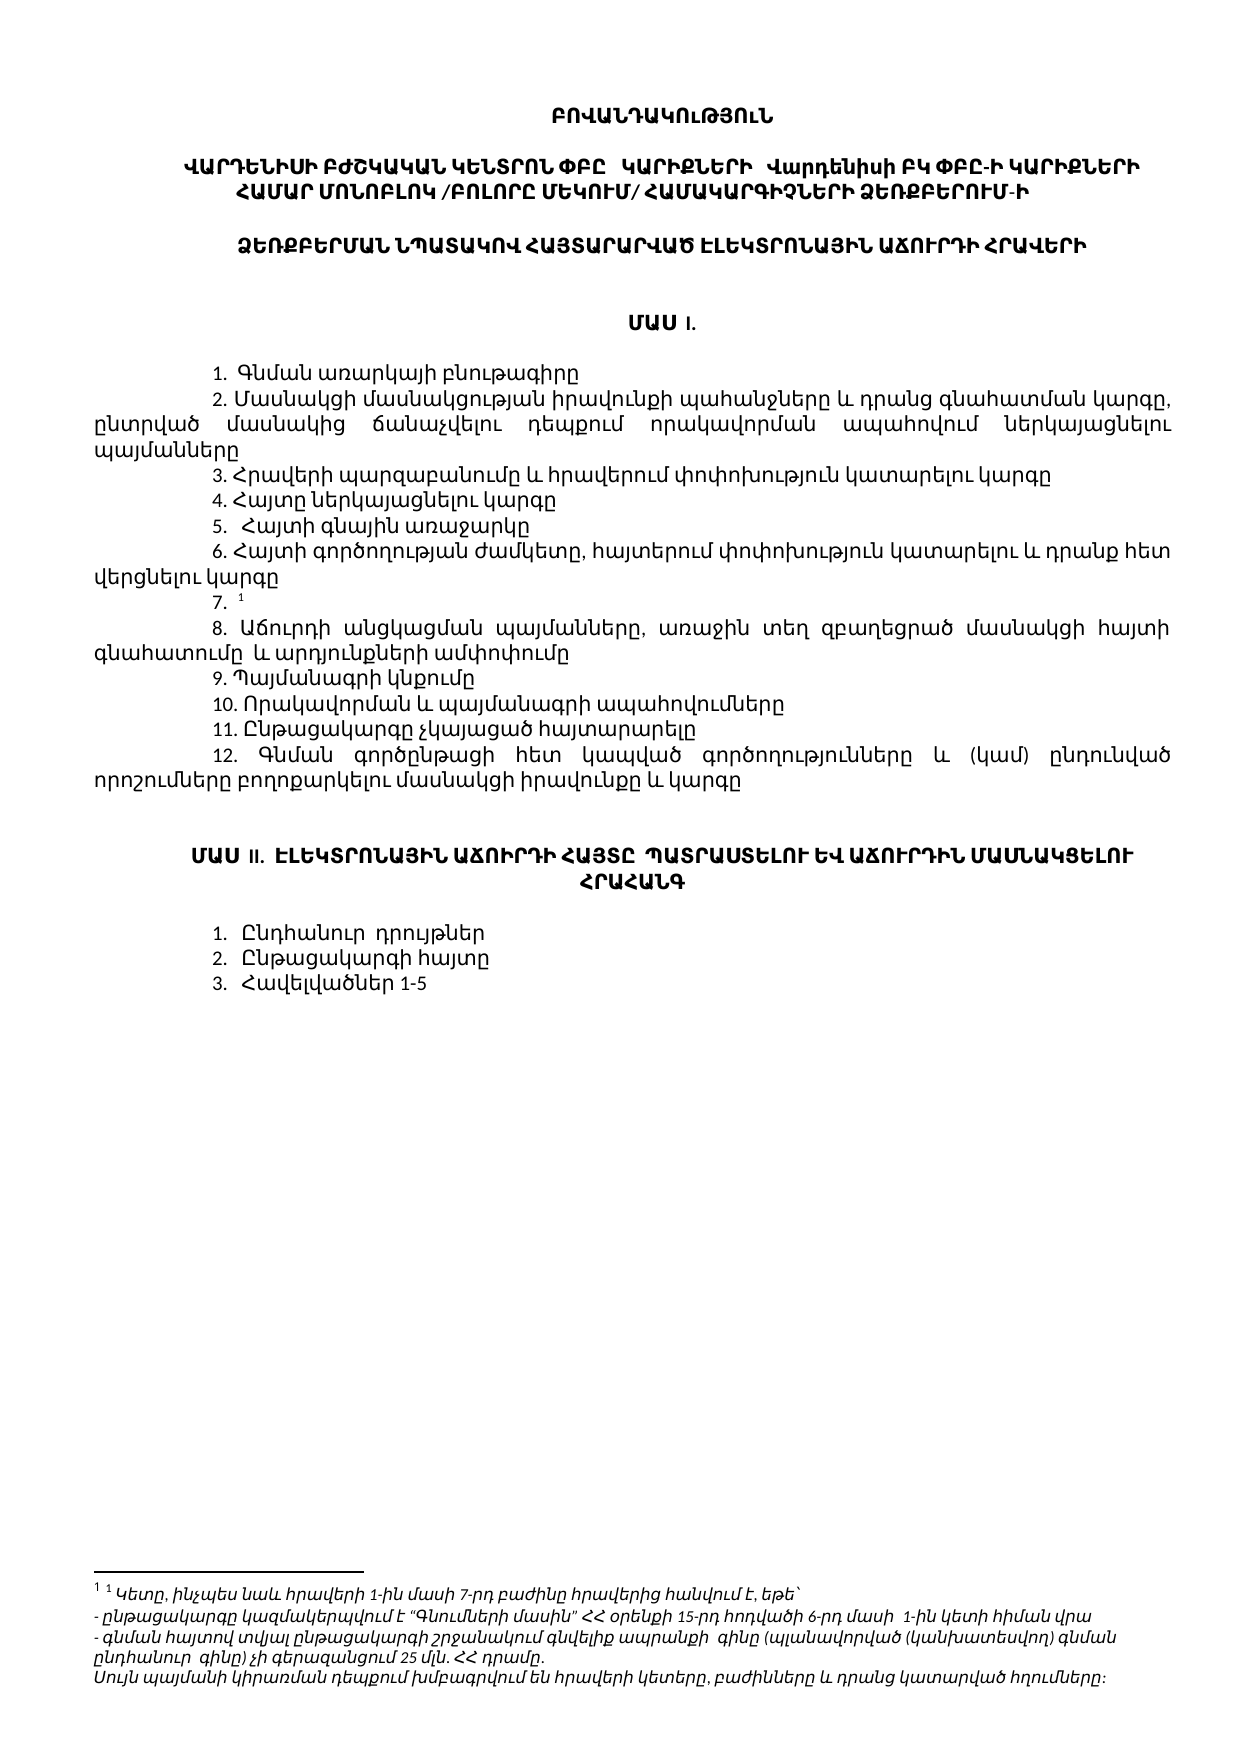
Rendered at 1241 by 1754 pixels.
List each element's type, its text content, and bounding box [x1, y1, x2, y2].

text 8. Աճուրդի անցկացման պայմանները, առաջին տեղ զբաղեցրած մասնակցի հայտի գնահատումը և արդյունքների ամփոփումը [94, 615, 1171, 666]
text 5. Հայտի գնային առաջարկը [94, 513, 1171, 538]
text 2. Մասնակցի մասնակցության իրավունքի պահանջները և դրանց գնահատման կարգը, ընտրված մասնակից ճանաչվելու դեպքում որակավորման ապահովում ներկայացնելու պայմանները [94, 386, 1171, 462]
text 3. Հրավերի պարզաբանումը և հրավերում փոփոխություն կատարելու կարգը [94, 462, 1171, 488]
text 11. Ընթացակարգը չկայացած հայտարարելը [94, 716, 1171, 742]
text 4. Հայտը ներկայացնելու կարգը [94, 488, 1171, 513]
text 12. Գնման գործընթացի հետ կապված գործողությունները և (կամ) ընդունված որոշումները բողոքարկելու մասնակցի իրավունքը և կարգը [94, 742, 1171, 793]
text ՄԱՍ I. [94, 310, 1171, 335]
text 1. Գնման առարկայի բնութագիրը [94, 361, 1171, 386]
text ՄԱՍ II. ԷԼԵԿՏՐՈՆԱՅԻՆ ԱՃՈԻՐԴԻ ՀԱՅՏԸ ՊԱՏՐԱՍՏԵԼՈՒ ԵՎ ԱՃՈՒՐԴԻՆ ՄԱՍՆԱԿՑԵԼՈՒ ՀՐԱՀԱՆԳ [94, 843, 1171, 894]
text 7. 1 [94, 589, 1171, 615]
text 1. Ընդհանուր դրույթներ [94, 920, 1171, 945]
text ՎԱՐԴԵՆԻՍԻ ԲԺՇԿԱԿԱՆ ԿԵՆՏՐՈՆ ՓԲԸ ԿԱՐԻՔՆԵՐԻ Վարդենիսի ԲԿ ՓԲԸ-Ի ԿԱՐԻՔՆԵՐԻ ՀԱՄԱՐ ՄՈՆՈԲԼՈԿ /ԲՈԼՈՐԸ ՄԵԿՈՒՄ/ ՀԱՄԱԿԱՐԳԻՉՆԵՐԻ ՁԵՌՔԲԵՐՈՒՄ-Ի [94, 154, 1171, 205]
text ԲՈՎԱՆԴԱԿՈւԹՅՈւՆ [94, 103, 1171, 128]
text ՁԵՌՔԲԵՐՄԱՆ ՆՊԱՏԱԿՈՎ ՀԱՅՏԱՐԱՐՎԱԾ ԷԼԵԿՏՐՈՆԱՅԻՆ ԱՃՈՒՐԴԻ ՀՐԱՎԵՐԻ [94, 233, 1171, 259]
text 9. Պայմանագրի կնքումը [94, 666, 1171, 691]
text 10. Որակավորման և պայմանագրի ապահովումները [94, 691, 1171, 716]
text 2. Ընթացակարգի հայտը [94, 945, 1171, 971]
text 6. Հայտի գործողության ժամկետը, հայտերում փոփոխություն կատարելու և դրանք հետ վերցնելու կարգը [94, 538, 1171, 589]
text 3. Հավելվածներ 1-5 [94, 971, 1171, 996]
